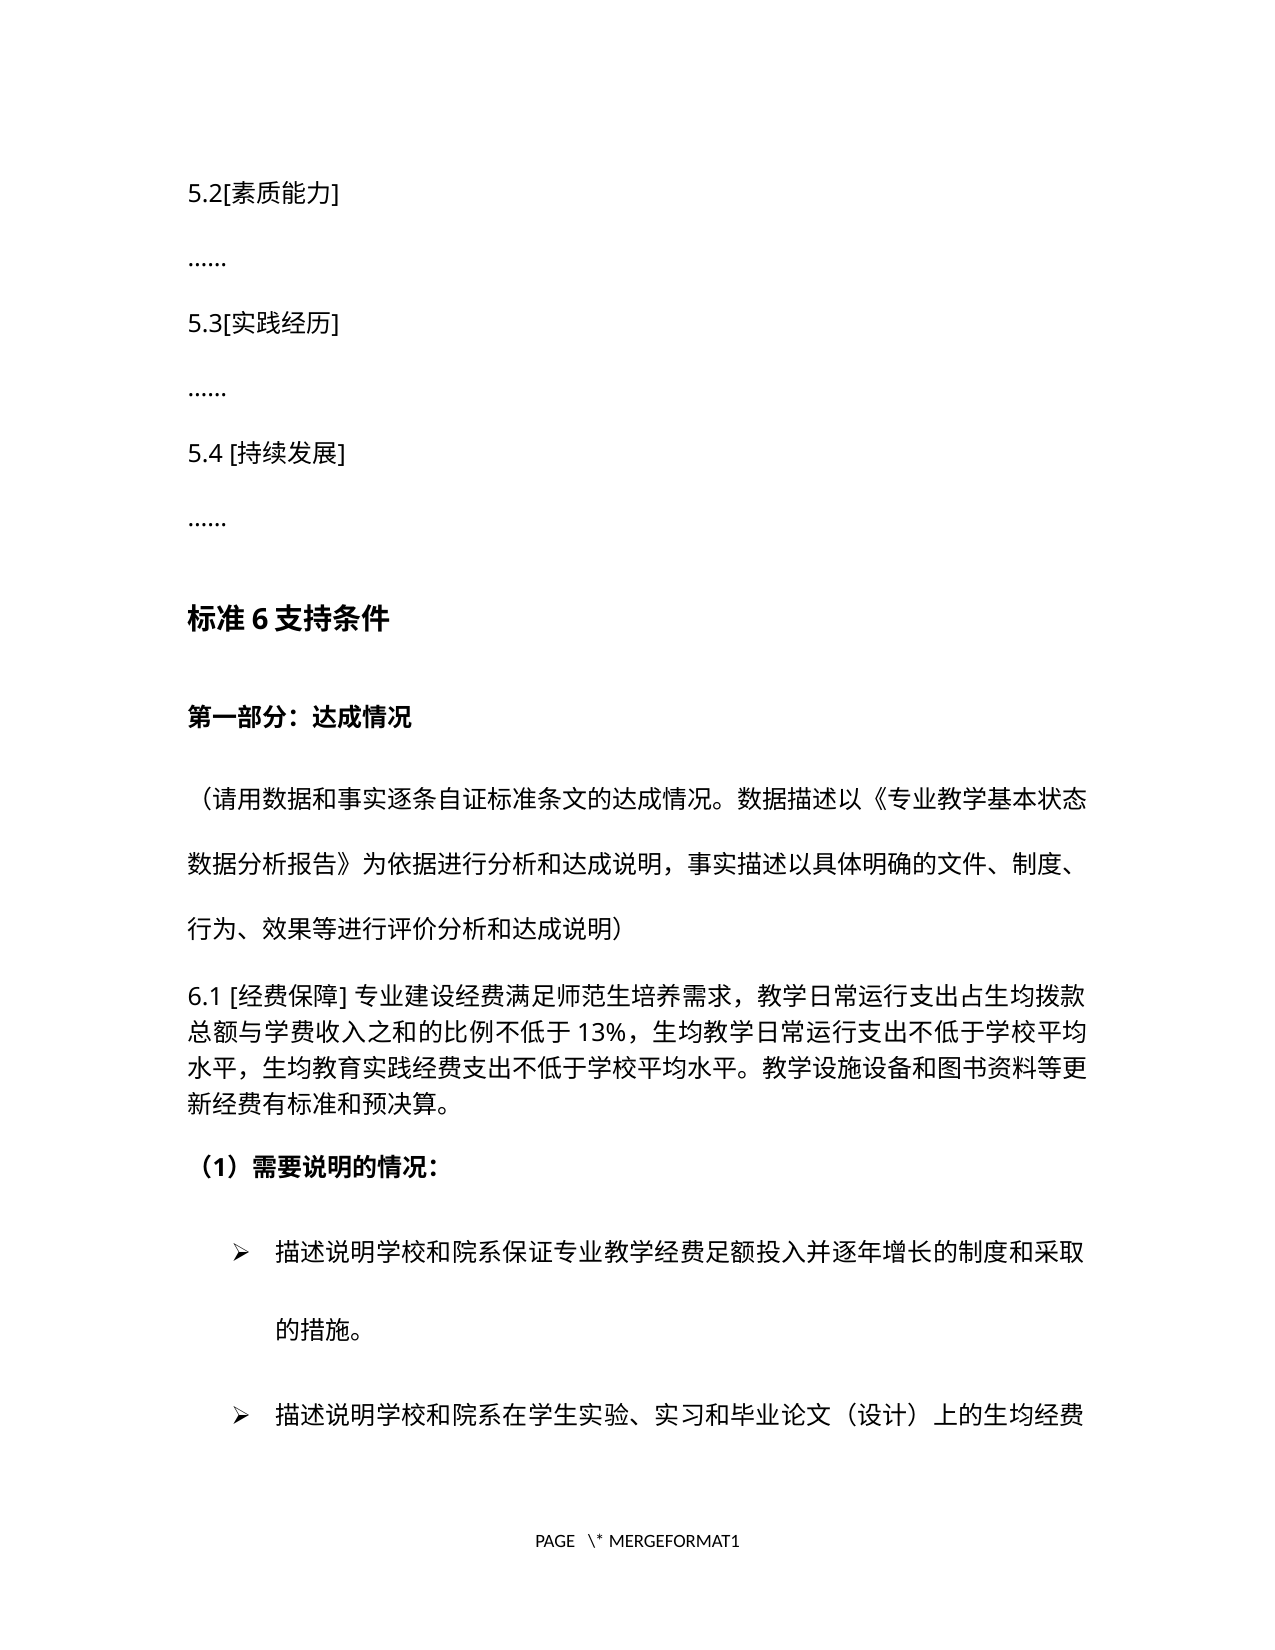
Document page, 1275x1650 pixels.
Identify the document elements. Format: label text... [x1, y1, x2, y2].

text （1）需要说明的情况： [187, 1133, 1087, 1198]
subtitle 第一部分：达成情况 [187, 683, 1087, 748]
text 5.4 [持续发展] [187, 419, 1087, 484]
text …… [187, 354, 1087, 419]
text （请用数据和事实逐条自证标准条文的达成情况。数据描述以《专业教学基本状态数据分析报告》为依据进行分析和达成说明，事实描述以具体明确的文件、制度、行为、效果等进行评价分析和达成说明） [187, 765, 1087, 960]
text 5.2[素质能力] [187, 159, 1087, 224]
subtitle 标准6支持条件 [187, 584, 1087, 649]
text 6.1 [经费保障] 专业建设经费满足师范生培养需求，教学日常运行支出占生均拨款总额与学费收入之和的比例不低于13%，生均教学日常运行支出不低于学校平均水平，生均教育实践经费支出不低于学校平均水平。教学设施设备和图书资料等更新经费有标准和预决算。 [187, 976, 1087, 1121]
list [231, 1381, 1087, 1446]
text …… [187, 484, 1087, 549]
text …… [187, 224, 1087, 289]
list 描述说明学校和院系保证专业教学经费足额投入并逐年增长的制度和采取的措施。 [231, 1218, 1087, 1361]
text 5.3[实践经历] [187, 289, 1087, 354]
